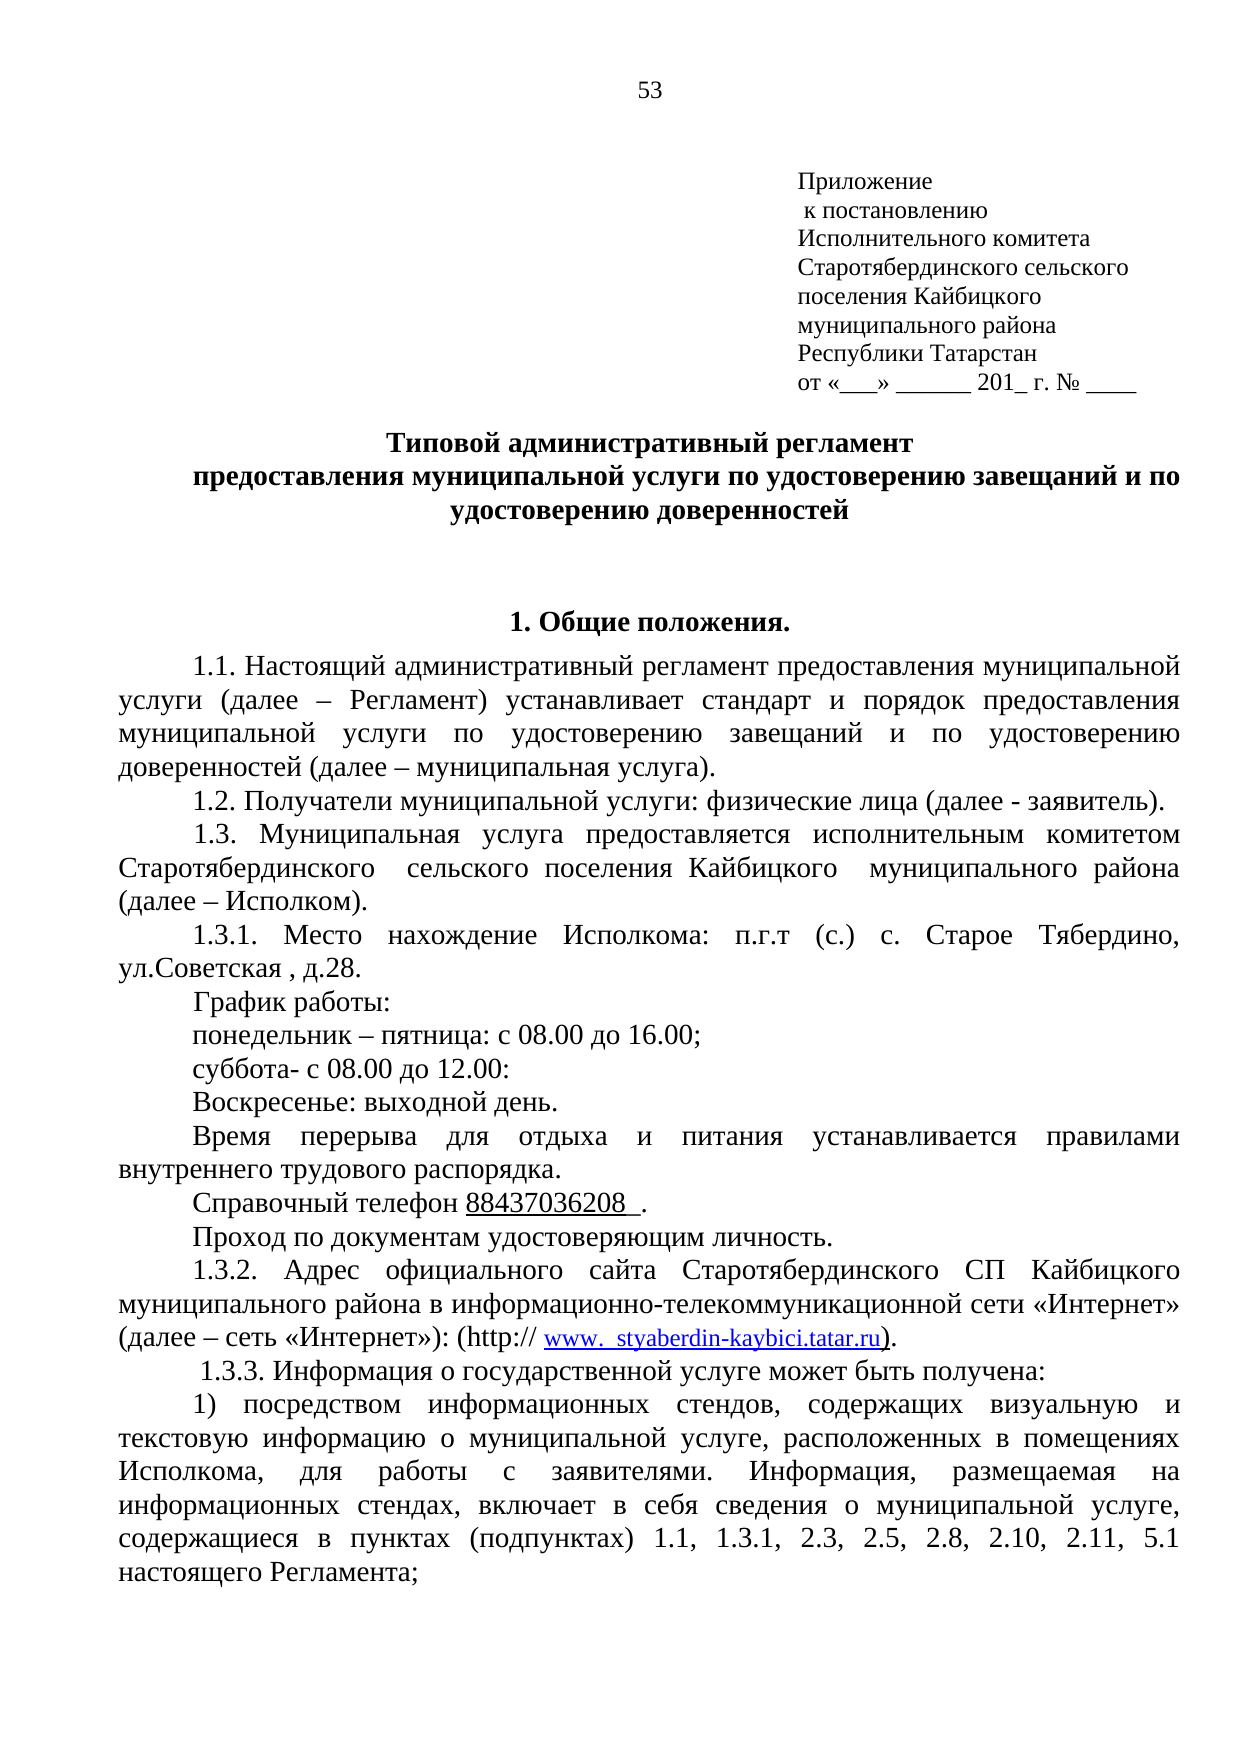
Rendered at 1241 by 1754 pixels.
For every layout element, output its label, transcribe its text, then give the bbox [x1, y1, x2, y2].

text Время перерыва для отдыха и питания устанавливается правилами внутреннего трудового распорядка. [118, 1118, 1181, 1185]
text 1.3.3. Информация о государственной услуге может быть получена: [118, 1353, 1181, 1386]
text понедельник – пятница: с 08.00 до 16.00; [118, 1017, 1181, 1051]
text 1.3.2. Адрес официального сайта Старотябердинского СП Кайбицкого муниципального района в информационно-телекоммуникационной сети «Интернет» (далее – сеть «Интернет»): (http:// www._styaberdin-kaybici.tatar.ru). [118, 1252, 1181, 1353]
text предоставления муниципальной услуги по удостоверению завещаний и по удостоверению доверенностей [118, 458, 1181, 525]
text к постановлению Исполнительного комитета Старотябердинского сельского поселения Кайбицкого муниципального района Республики Татарстан [797, 195, 1181, 367]
text 1.3. Муниципальная услуга предоставляется исполнительным комитетом Старотябердинского сельского поселения Кайбицкого муниципального района (далее – Исполком). [118, 816, 1181, 917]
text Проход по документам удостоверяющим личность. [118, 1219, 1181, 1252]
text 1) посредством информационных стендов, содержащих визуальную и текстовую информацию о муниципальной услуге, расположенных в помещениях Исполкома, для работы с заявителями. Информация, размещаемая на информационных стендах, включает в себя сведения о муниципальной услуге, содержащиеся в пунктах (подпунктах) 1.1, 1.3.1, 2.3, 2.5, 2.8, 2.10, 2.11, 5.1 настоящего Регламента; [118, 1386, 1181, 1588]
text 1. Общие положения. [118, 604, 1181, 637]
text 1.1. Настоящий административный регламент предоставления муниципальной услуги (далее – Регламент) устанавливает стандарт и порядок предоставления муниципальной услуги по удостоверению завещаний и по удостоверению доверенностей (далее – муниципальная услуга). [118, 648, 1181, 783]
text 1.3.1. Место нахождение Исполкома: п.г.т (с.) с. Старое Тябердино, ул.Советская , д.28. [118, 917, 1181, 984]
text суббота- с 08.00 до 12.00: [118, 1051, 1181, 1084]
text от «___» ______ 201_ г. № ____ [797, 367, 1181, 396]
text 1.2. Получатели муниципальной услуги: физические лица (далее - заявитель). [118, 783, 1181, 816]
text График работы: [118, 984, 1181, 1017]
text Воскресенье: выходной день. [118, 1084, 1181, 1118]
text Типовой административный регламент [118, 425, 1181, 458]
text Приложение [797, 166, 1181, 195]
text Справочный телефон 88437036208_. [118, 1185, 1181, 1219]
